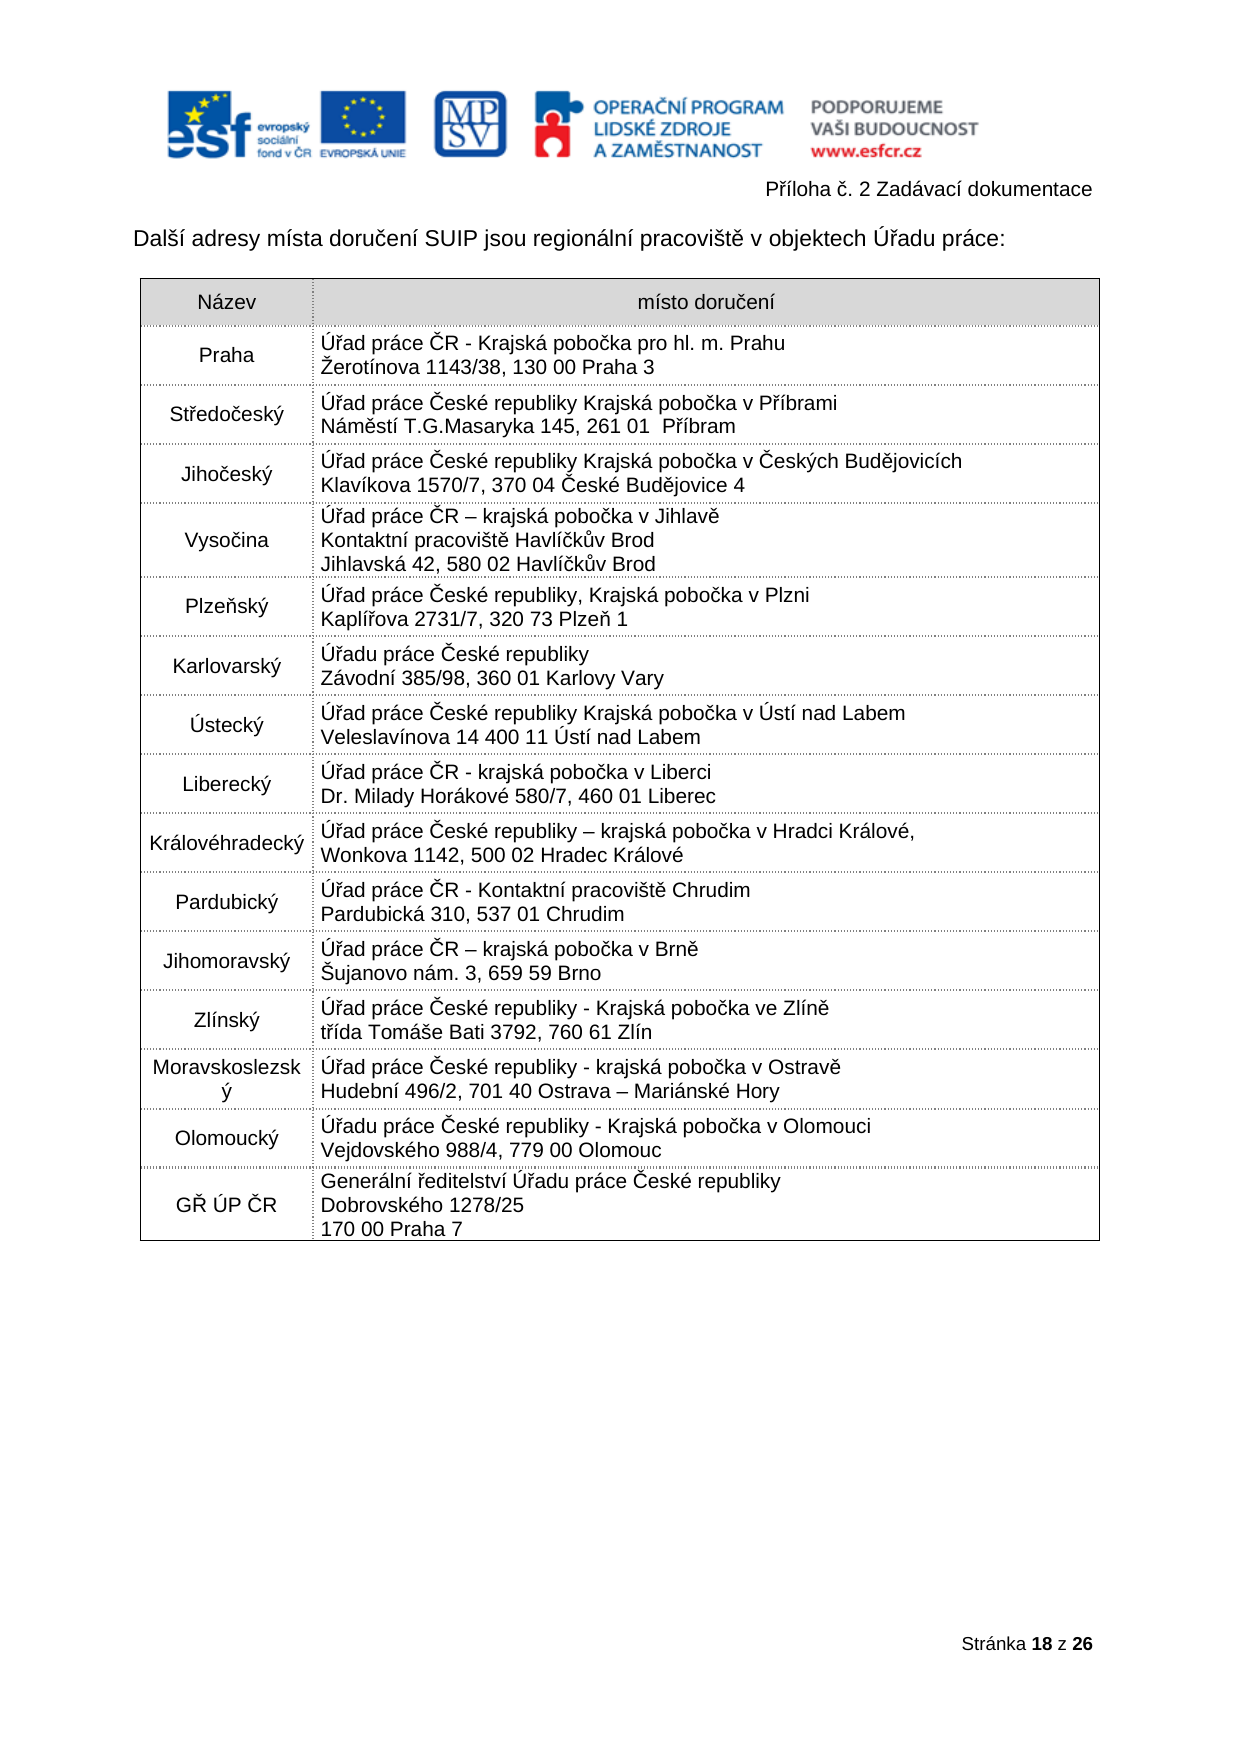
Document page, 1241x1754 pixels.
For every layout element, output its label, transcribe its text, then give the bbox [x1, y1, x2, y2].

table_cell Úřad práce ČR - krajská pobočka v Liberci Dr. Milady Horákové 580/7, 460 01 Liberec [313, 753, 1099, 812]
table_cell Jihomoravský [141, 930, 313, 989]
table_header Název [141, 279, 313, 325]
table_header místo doručení [313, 279, 1099, 325]
table_cell Generální ředitelství Úřadu práce České republiky Dobrovského 1278/25 170 00 Praha 7 [313, 1166, 1099, 1240]
table_cell Úřad práce ČR – krajská pobočka v Brně Šujanovo nám. 3, 659 59 Brno [313, 930, 1099, 989]
table_cell Úřadu práce České republiky Závodní 385/98, 360 01 Karlovy Vary [313, 635, 1099, 694]
table_cell Karlovarský [141, 635, 313, 694]
table_cell Praha [141, 325, 313, 384]
table_cell Středočeský [141, 384, 313, 443]
picture [147, 73, 1004, 178]
table_cell Jihočeský [141, 443, 313, 502]
table_cell Úřad práce ČR - Kontaktní pracoviště Chrudim Pardubická 310, 537 01 Chrudim [313, 871, 1099, 930]
table_cell Úřad práce ČR - Krajská pobočka pro hl. m. Prahu Žerotínova 1143/38, 130 00 Praha 3 [313, 325, 1099, 384]
table_cell Úřad práce České republiky, Krajská pobočka v Plzni Kaplířova 2731/7, 320 73 Plzeň 1 [313, 576, 1099, 635]
table_cell Ústecký [141, 694, 313, 753]
table_cell Úřadu práce České republiky - Krajská pobočka v Olomouci Vejdovského 988/4, 779 00 Olomouc [313, 1108, 1099, 1166]
table_cell Vysočina [141, 502, 313, 576]
table_cell Úřad práce České republiky - Krajská pobočka ve Zlíně třída Tomáše Bati 3792, 760 61 Zlín [313, 989, 1099, 1048]
table_cell Úřad práce České republiky Krajská pobočka v Ústí nad Labem Veleslavínova 14 400 11 Ústí nad Labem [313, 694, 1099, 753]
table_cell Úřad práce České republiky Krajská pobočka v Českých Budějovicích Klavíkova 1570/7, 370 04 České Budějovice 4 [313, 443, 1099, 502]
table_cell GŘ ÚP ČR [141, 1166, 313, 1240]
table_cell Úřad práce České republiky – krajská pobočka v Hradci Králové, Wonkova 1142, 500 02 Hradec Králové [313, 812, 1099, 871]
table_cell Úřad práce České republiky Krajská pobočka v Příbrami Náměstí T.G.Masaryka 145, 261 01 Příbram [313, 384, 1099, 443]
table_cell Moravskoslezský [141, 1048, 313, 1107]
table_cell Úřad práce České republiky - krajská pobočka v Ostravě Hudební 496/2, 701 40 Ostrava – Mariánské Hory [313, 1048, 1099, 1107]
table_cell Úřad práce ČR – krajská pobočka v Jihlavě Kontaktní pracoviště Havlíčkův Brod Jihlavská 42, 580 02 Havlíčkův Brod [313, 502, 1099, 576]
table_cell Zlínský [141, 989, 313, 1048]
table_cell Olomoucký [141, 1108, 313, 1166]
table_cell Liberecký [141, 753, 313, 812]
table_cell Plzeňský [141, 576, 313, 635]
text Další adresy místa doručení SUIP jsou regionální pracoviště v objektech Úřadu práce: [59, 225, 1093, 251]
table_cell Královéhradecký [141, 812, 313, 871]
table_cell Pardubický [141, 871, 313, 930]
